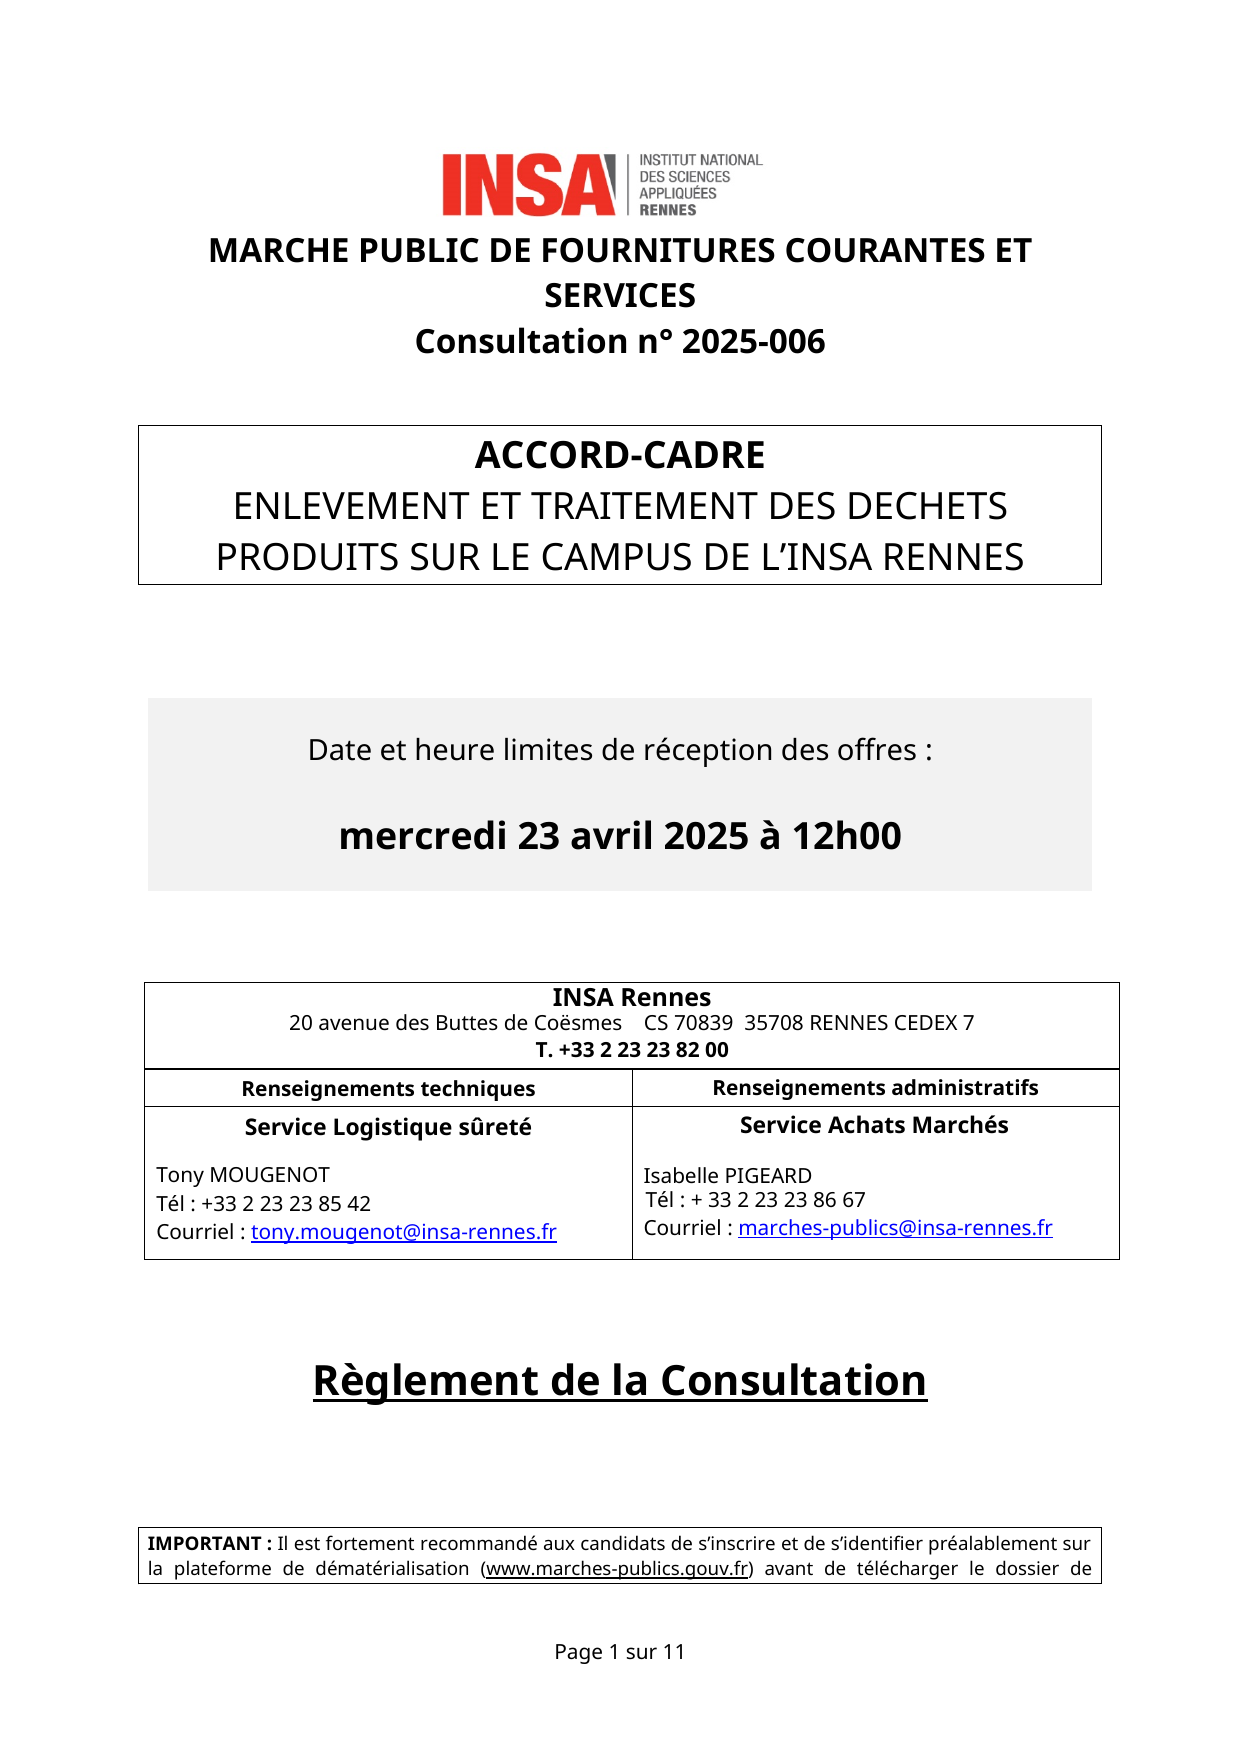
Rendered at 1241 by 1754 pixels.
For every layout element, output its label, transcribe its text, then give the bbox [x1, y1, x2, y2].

text mercredi 23 avril 2025 à 12h00 [148, 809, 1092, 860]
table_header Renseignements administratifs [633, 1070, 1119, 1106]
text MARCHE PUBLIC DE FOURNITURES COURANTES ET SERVICES [148, 227, 1092, 317]
text ENLEVEMENT ET TRAITEMENT DES DECHETS PRODUITS SUR LE CAMPUS de l’INSA Rennes [139, 476, 1101, 584]
picture [434, 147, 772, 219]
table_cell Isabelle PIGEARD Tél : + 33 2 23 23 86 67 Courriel : marches-publics@insa-rennes.fr [633, 1146, 1119, 1259]
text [139, 1528, 1101, 1583]
text Consultation n° 2025-006 [148, 317, 1092, 363]
table_cell Tony MOUGENOT Tél : +33 2 23 23 85 42 Courriel : tony.mougenot@insa-rennes.fr [145, 1146, 632, 1259]
table_cell Service Logistique sûreté [145, 1107, 632, 1146]
text ACCORD-CADRE [139, 426, 1101, 476]
text Date et heure limites de réception des offres : [148, 729, 1092, 769]
text Règlement de la Consultation [148, 1351, 1092, 1408]
table_cell Service Achats Marchés [633, 1107, 1119, 1146]
table_header Renseignements techniques [145, 1070, 632, 1106]
table_header INSA Rennes 20 avenue des Buttes de Coësmes CS 70839 35708 RENNES CEDEX 7 T. +33 2 23 23 82 00 [145, 983, 1119, 1068]
